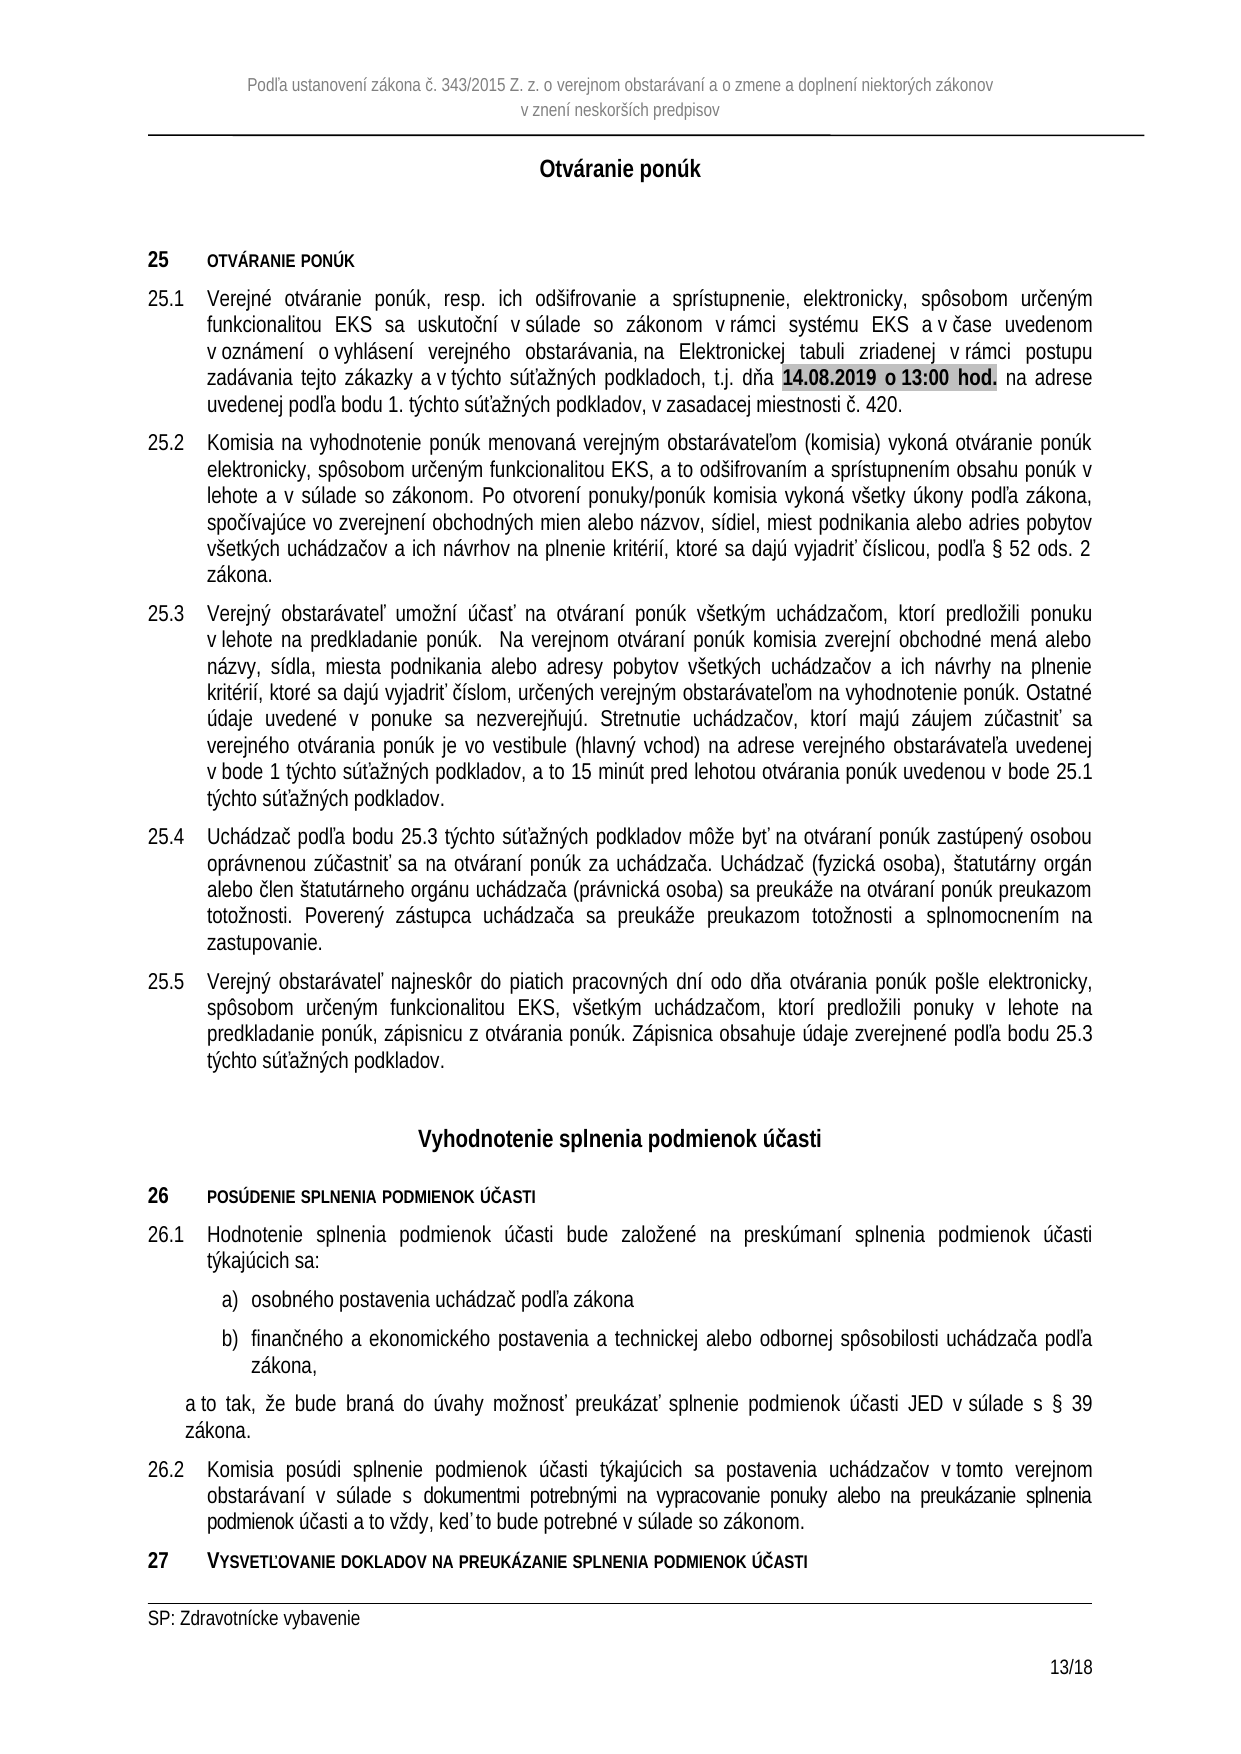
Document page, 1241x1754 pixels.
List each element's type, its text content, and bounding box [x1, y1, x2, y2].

list Hodnotenie splnenia podmienok účasti bude založené na preskúmaní splnenia podmienok účasti týkajúcich sa: [148, 1221, 1092, 1274]
list Uchádzač podľa bodu 25.3 týchto súťažných podkladov môže byť na otváraní ponúk zastúpený osobou oprávnenou zúčastniť sa na otváraní ponúk za uchádzača. Uchádzač (fyzická osoba), štatutárny orgán alebo člen štatutárneho orgánu uchádzača (právnická osoba) sa preukáže na otváraní ponúk preukazom totožnosti. Poverený zástupca uchádzača sa preukáže preukazom totožnosti a splnomocnením na zastupovanie. [148, 823, 1092, 955]
text Otváranie ponúk [148, 154, 1092, 182]
text b) finančného a ekonomického postavenia a technickej alebo odbornej spôsobilosti uchádzača podľa zákona, [222, 1325, 1092, 1378]
list Verejný obstarávateľ najneskôr do piatich pracovných dní odo dňa otvárania ponúk pošle elektronicky, spôsobom určeným funkcionalitou EKS, všetkým uchádzačom, ktorí predložili ponuky v lehote na predkladanie ponúk, zápisnicu z otvárania ponúk. Zápisnica obsahuje údaje zverejnené podľa bodu 25.3 týchto súťažných podkladov. [148, 968, 1092, 1073]
list Vysvetľovanie dokladov na preukázanie splnenia podmienok účasti [148, 1547, 1092, 1573]
text Vyhodnotenie splnenia podmienok účasti [148, 1124, 1092, 1153]
list otváranie ponúk [148, 246, 1092, 273]
list Komisia na vyhodnotenie ponúk menovaná verejným obstarávateľom (komisia) vykoná otváranie ponúk elektronicky, spôsobom určeným funkcionalitou EKS, a to odšifrovaním a sprístupnením obsahu ponúk v lehote a v súlade so zákonom. Po otvorení ponuky/ponúk komisia vykoná všetky úkony podľa zákona, spočívajúce vo zverejnení obchodných mien alebo názvov, sídiel, miest podnikania alebo adries pobytov všetkých uchádzačov a ich návrhov na plnenie kritérií, ktoré sa dajú vyjadriť číslicou, podľa § 52 ods. 2 zákona. [148, 429, 1092, 587]
list posúdenie splnenia podmienok účasti [148, 1182, 1092, 1209]
list Verejné otváranie ponúk, resp. ich odšifrovanie a sprístupnenie, elektronicky, spôsobom určeným funkcionalitou EKS sa uskutoční v súlade so zákonom v rámci systému EKS a v čase uvedenom v oznámení o vyhlásení verejného obstarávania, na Elektronickej tabuli zriadenej v rámci postupu zadávania tejto zákazky a v týchto súťažných podkladoch, t.j. dňa 14.08.2019 o 13:00 hod. na adrese uvedenej podľa bodu 1. týchto súťažných podkladov, v zasadacej miestnosti č. 420. [148, 285, 1092, 417]
text a) osobného postavenia uchádzač podľa zákona [222, 1286, 1092, 1313]
list Verejný obstarávateľ umožní účasť na otváraní ponúk všetkým uchádzačom, ktorí predložili ponuku v lehote na predkladanie ponúk. Na verejnom otváraní ponúk komisia zverejní obchodné mená alebo názvy, sídla, miesta podnikania alebo adresy pobytov všetkých uchádzačov a ich návrhy na plnenie kritérií, ktoré sa dajú vyjadriť číslom, určených verejným obstarávateľom na vyhodnotenie ponúk. Ostatné údaje uvedené v ponuke sa nezverejňujú. Stretnutie uchádzačov, ktorí majú záujem zúčastniť sa verejného otvárania ponúk je vo vestibule (hlavný vchod) na adrese verejného obstarávateľa uvedenej v bode 1 týchto súťažných podkladov, a to 15 minút pred lehotou otvárania ponúk uvedenou v bode 25.1 týchto súťažných podkladov. [148, 600, 1092, 811]
text a to tak, že bude braná do úvahy možnosť preukázať splnenie podmienok účasti JED v súlade s § 39 zákona. [185, 1390, 1092, 1443]
list Komisia posúdi splnenie podmienok účasti týkajúcich sa postavenia uchádzačov v tomto verejnom obstarávaní v súlade s dokumentmi potrebnými na vypracovanie ponuky alebo na preukázanie splnenia podmienok účasti a to vždy, keď to bude potrebné v súlade so zákonom. [148, 1456, 1092, 1535]
